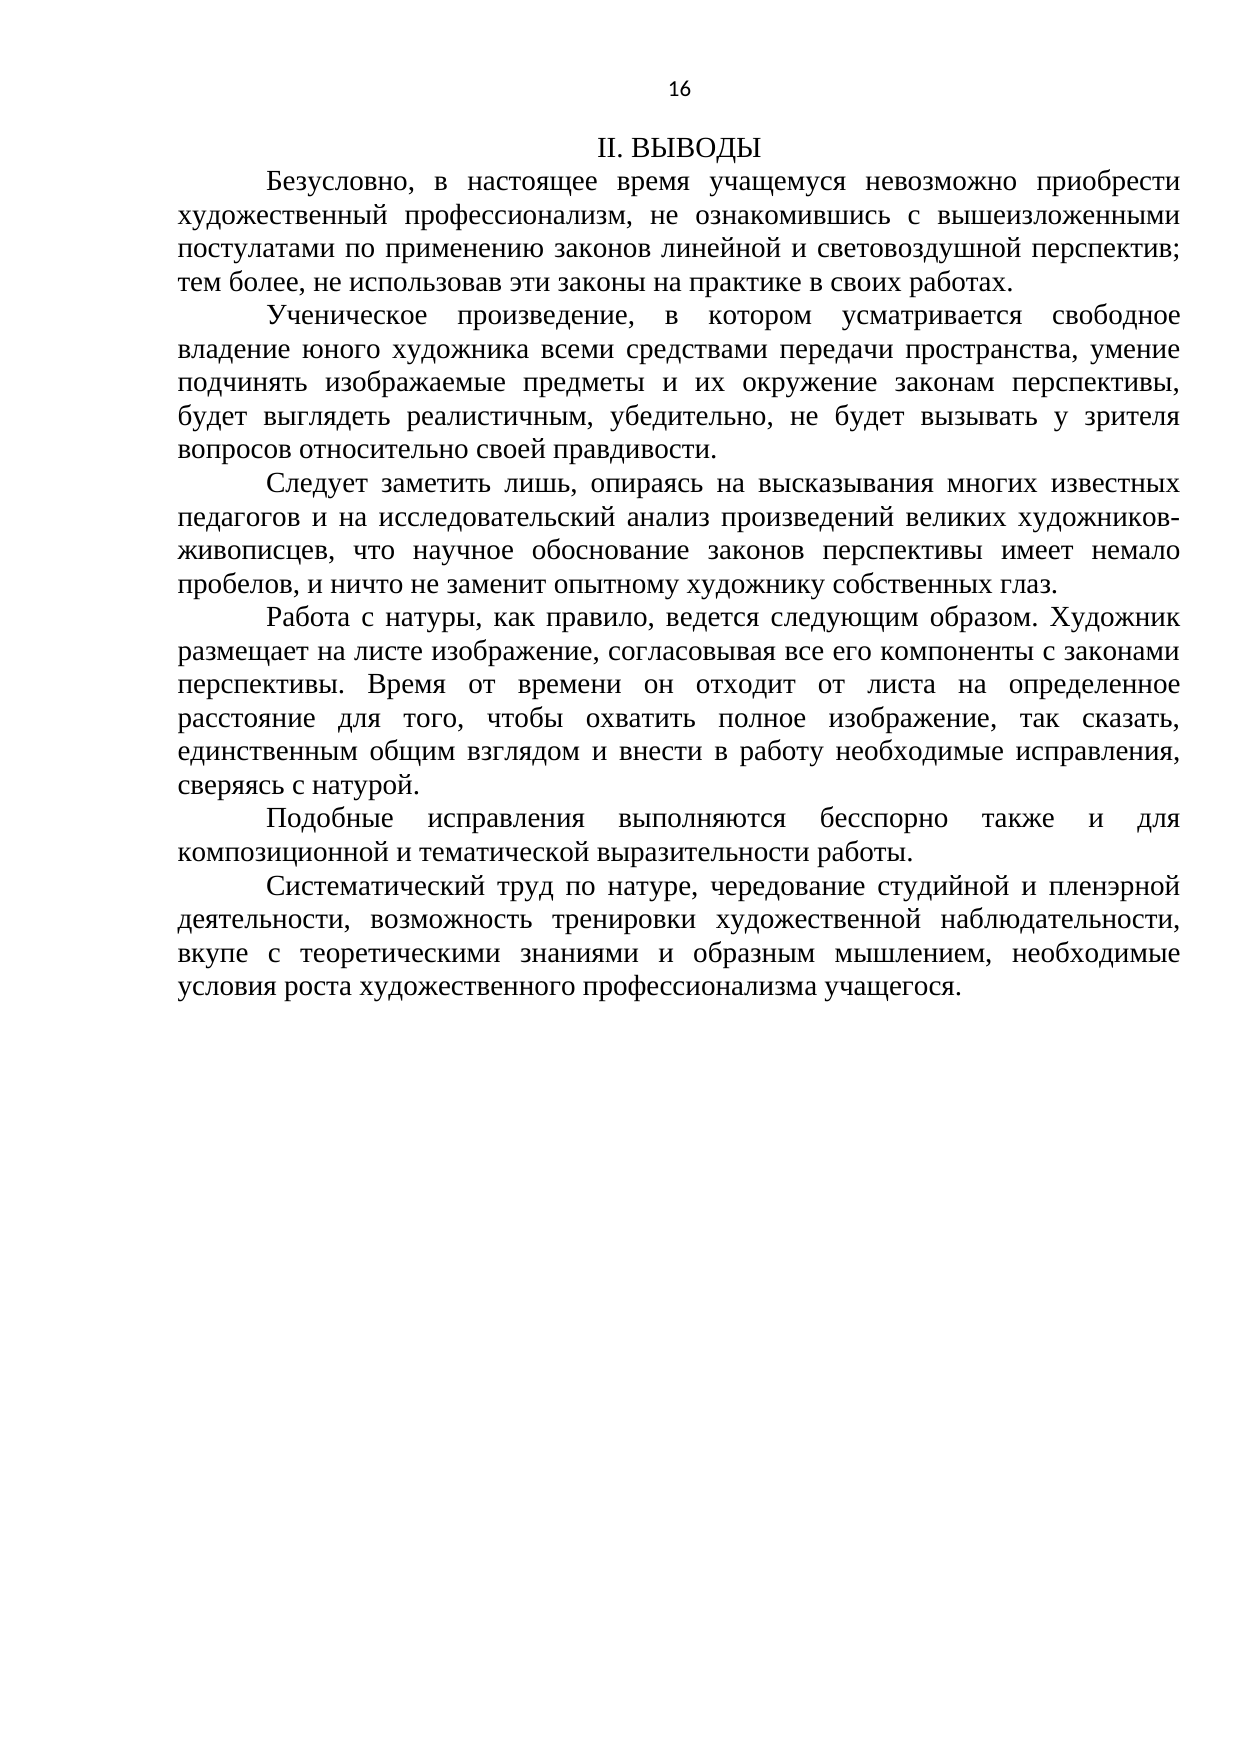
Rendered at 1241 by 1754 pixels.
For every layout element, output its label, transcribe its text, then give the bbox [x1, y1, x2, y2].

subtitle II. ВЫВОДЫ [177, 130, 1181, 163]
text Работа с натуры, как правило, ведется следующим образом. Художник размещает на листе изображение, согласовывая все его компоненты с законами перспективы. Время от времени он отходит от листа на определенное расстояние для того, чтобы охватить полное изображение, так сказать, единственным общим взглядом и внести в работу необходимые исправления, сверяясь с натурой. [177, 599, 1181, 801]
text Безусловно, в настоящее время учащемуся невозможно приобрести художественный профессионализм, не ознакомившись с вышеизложенными постулатами по применению законов линейной и световоздушной перспектив; тем более, не использовав эти законы на практике в своих работах. [177, 163, 1181, 297]
text Систематический труд по натуре, чередование студийной и пленэрной деятельности, возможность тренировки художественной наблюдательности, вкупе с теоретическими знаниями и образным мышлением, необходимые условия роста художественного профессионализма учащегося. [177, 868, 1181, 1002]
text Ученическое произведение, в котором усматривается свободное владение юного художника всеми средствами передачи пространства, умение подчинять изображаемые предметы и их окружение законам перспективы, будет выглядеть реалистичным, убедительно, не будет вызывать у зрителя вопросов относительно своей правдивости. [177, 297, 1181, 465]
text Подобные исправления выполняются бесспорно также и для композиционной и тематической выразительности работы. [177, 801, 1181, 868]
text Следует заметить лишь, опираясь на высказывания многих известных педагогов и на исследовательский анализ произведений великих художников-живописцев, что научное обоснование законов перспективы имеет немало пробелов, и ничто не заменит опытному художнику собственных глаз. [177, 465, 1181, 599]
